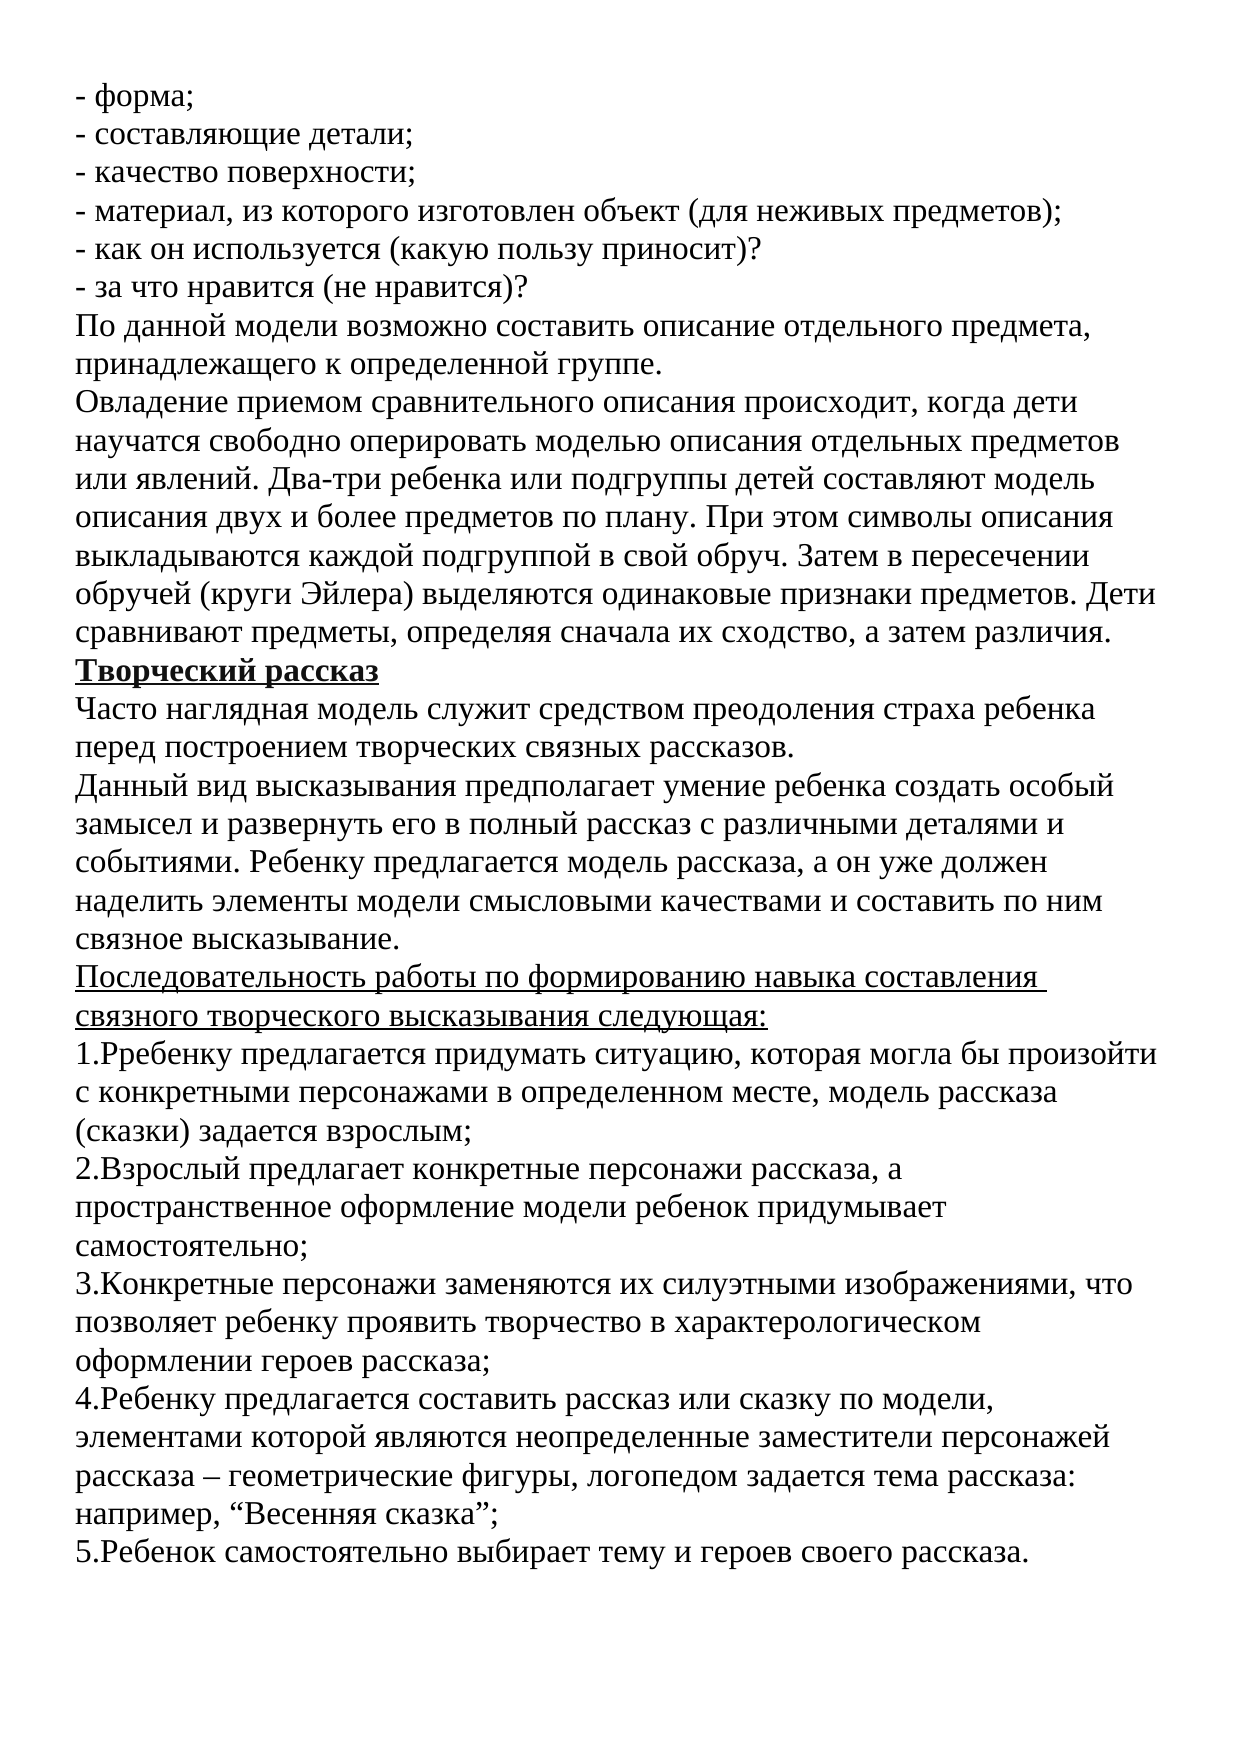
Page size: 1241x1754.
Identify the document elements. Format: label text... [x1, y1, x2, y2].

text - материал, из которого изготовлен объект (для неживых предметов); [75, 190, 1165, 228]
text - составляющие детали; [75, 113, 1165, 152]
text - за что нравится (не нравится)? [75, 267, 1165, 305]
text Овладение приемом сравнительного описания происходит, когда дети научатся свободно оперировать моделью описания отдельных предметов или явлений. Два-три ребенка или подгруппы детей составляют модель описания двух и более предметов по плану. При этом символы описания выкладываются каждой подгруппой в свой обруч. Затем в пересечении обручей (круги Эйлера) выделяются одинаковые признаки предметов. Дети сравнивают предметы, определяя сначала их сходство, а затем различия. [75, 382, 1165, 650]
text - качество поверхности; [75, 152, 1165, 190]
text Часто наглядная модель служит средством преодоления страха ребенка перед построением творческих связных рассказов. [75, 688, 1165, 765]
text 5.Ребенок самостоятельно выбирает тему и героев своего рассказа. [75, 1532, 1165, 1570]
text Данный вид высказывания предполагает умение ребенка создать особый замысел и развернуть его в полный рассказ с различными деталями и событиями. Ребенку предлагается модель рассказа, а он уже должен наделить элементы модели смысловыми качествами и составить по ним связное высказывание. [75, 765, 1165, 957]
text 3.Конкретные персонажи заменяются их силуэтными изображениями, что позволяет ребенку проявить творчество в характерологическом оформлении героев рассказа; [75, 1263, 1165, 1378]
text По данной модели возможно составить описание отдельного предмета, принадлежащего к определенной группе. [75, 305, 1165, 382]
text - форма; [75, 75, 1165, 113]
text 4.Ребенку предлагается составить рассказ или сказку по модели, элементами которой являются неопределенные заместители персонажей рассказа – геометрические фигуры, логопедом задается тема рассказа: например, “Весенняя сказка”; [75, 1378, 1165, 1532]
text Последовательность работы по формированию навыка составления связного творческого высказывания следующая: [75, 957, 1165, 1033]
text 2.Взрослый предлагает конкретные персонажи рассказа, а пространственное оформление модели ребенок придумывает самостоятельно; [75, 1148, 1165, 1263]
text 1.Рребенку предлагается придумать ситуацию, которая могла бы произойти с конкретными персонажами в определенном месте, модель рассказа (сказки) задается взрослым; [75, 1033, 1165, 1148]
text - как он используется (какую пользу приносит)? [75, 228, 1165, 267]
text Творческий рассказ [75, 650, 1165, 688]
